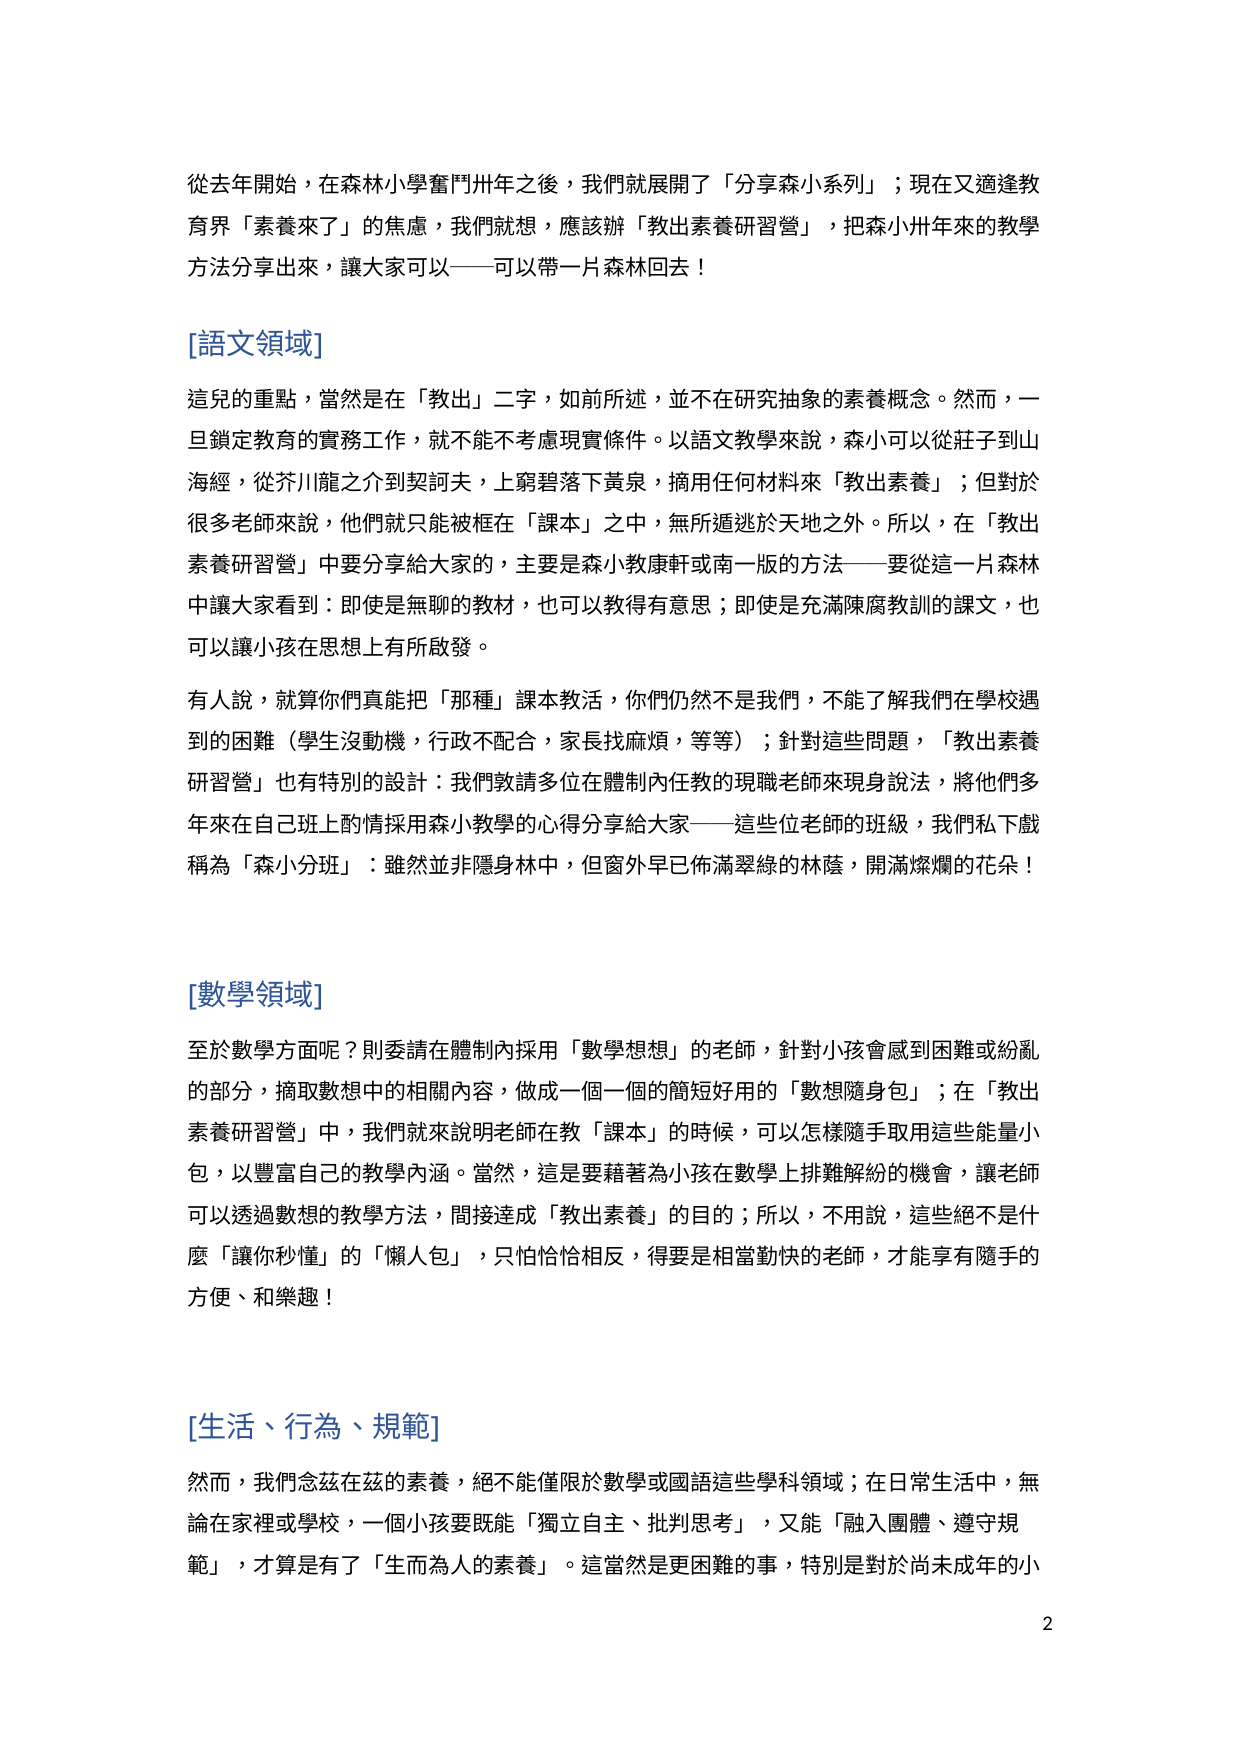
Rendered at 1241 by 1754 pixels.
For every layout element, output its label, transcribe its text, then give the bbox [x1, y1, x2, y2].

subtitle [數學領域] [187, 955, 1053, 1030]
text 有人說，就算你們真能把「那種」課本教活，你們仍然不是我們，不能了解我們在學校遇到的困難（學生沒動機，行政不配合，家長找麻煩，等等）；針對這些問題，「教出素養研習營」也有特別的設計：我們敦請多位在體制內任教的現職老師來現身說法，將他們多年來在自己班上酌情採用森小教學的心得分享給大家──這些位老師的班級，我們私下戲稱為「森小分班」：雖然並非隱身林中，但窗外早已佈滿翠綠的林蔭，開滿燦爛的花朵！ [187, 680, 1053, 882]
text 至於數學方面呢？則委請在體制內採用「數學想想」的老師，針對小孩會感到困難或紛亂的部分，摘取數想中的相關內容，做成一個一個的簡短好用的「數想隨身包」；在「教出素養研習營」中，我們就來說明老師在教「課本」的時候，可以怎樣隨手取用這些能量小包，以豐富自己的教學內涵。當然，這是要藉著為小孩在數學上排難解紛的機會，讓老師可以透過數想的教學方法，間接逹成「教出素養」的目的；所以，不用說，這些絕不是什麼「讓你秒懂」的「懶人包」，只怕恰恰相反，得要是相當勤快的老師，才能享有隨手的方便、和樂趣！ [187, 1030, 1053, 1315]
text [187, 1462, 1053, 1582]
subtitle [語文領域] [187, 304, 1053, 379]
text 這兒的重點，當然是在「教出」二字，如前所述，並不在研究抽象的素養概念。然而，一旦鎖定教育的實務工作，就不能不考慮現實條件。以語文教學來說，森小可以從莊子到山海經，從芥川龍之介到契訶夫，上窮碧落下黃泉，摘用任何材料來「教出素養」；但對於很多老師來說，他們就只能被框在「課本」之中，無所遁逃於天地之外。所以，在「教出素養研習營」中要分享給大家的，主要是森小教康軒或南一版的方法──要從這一片森林中讓大家看到：即使是無聊的教材，也可以教得有意思；即使是充滿陳腐教訓的課文，也可以讓小孩在思想上有所啟發。 [187, 379, 1053, 664]
subtitle [生活、行為、規範] [187, 1387, 1053, 1462]
text 從去年開始，在森林小學奮鬥卅年之後，我們就展開了「分享森小系列」；現在又適逢教育界「素養來了」的焦慮，我們就想，應該辦「教出素養研習營」，把森小卅年來的教學方法分享出來，讓大家可以──可以帶一片森林回去！ [187, 164, 1053, 284]
